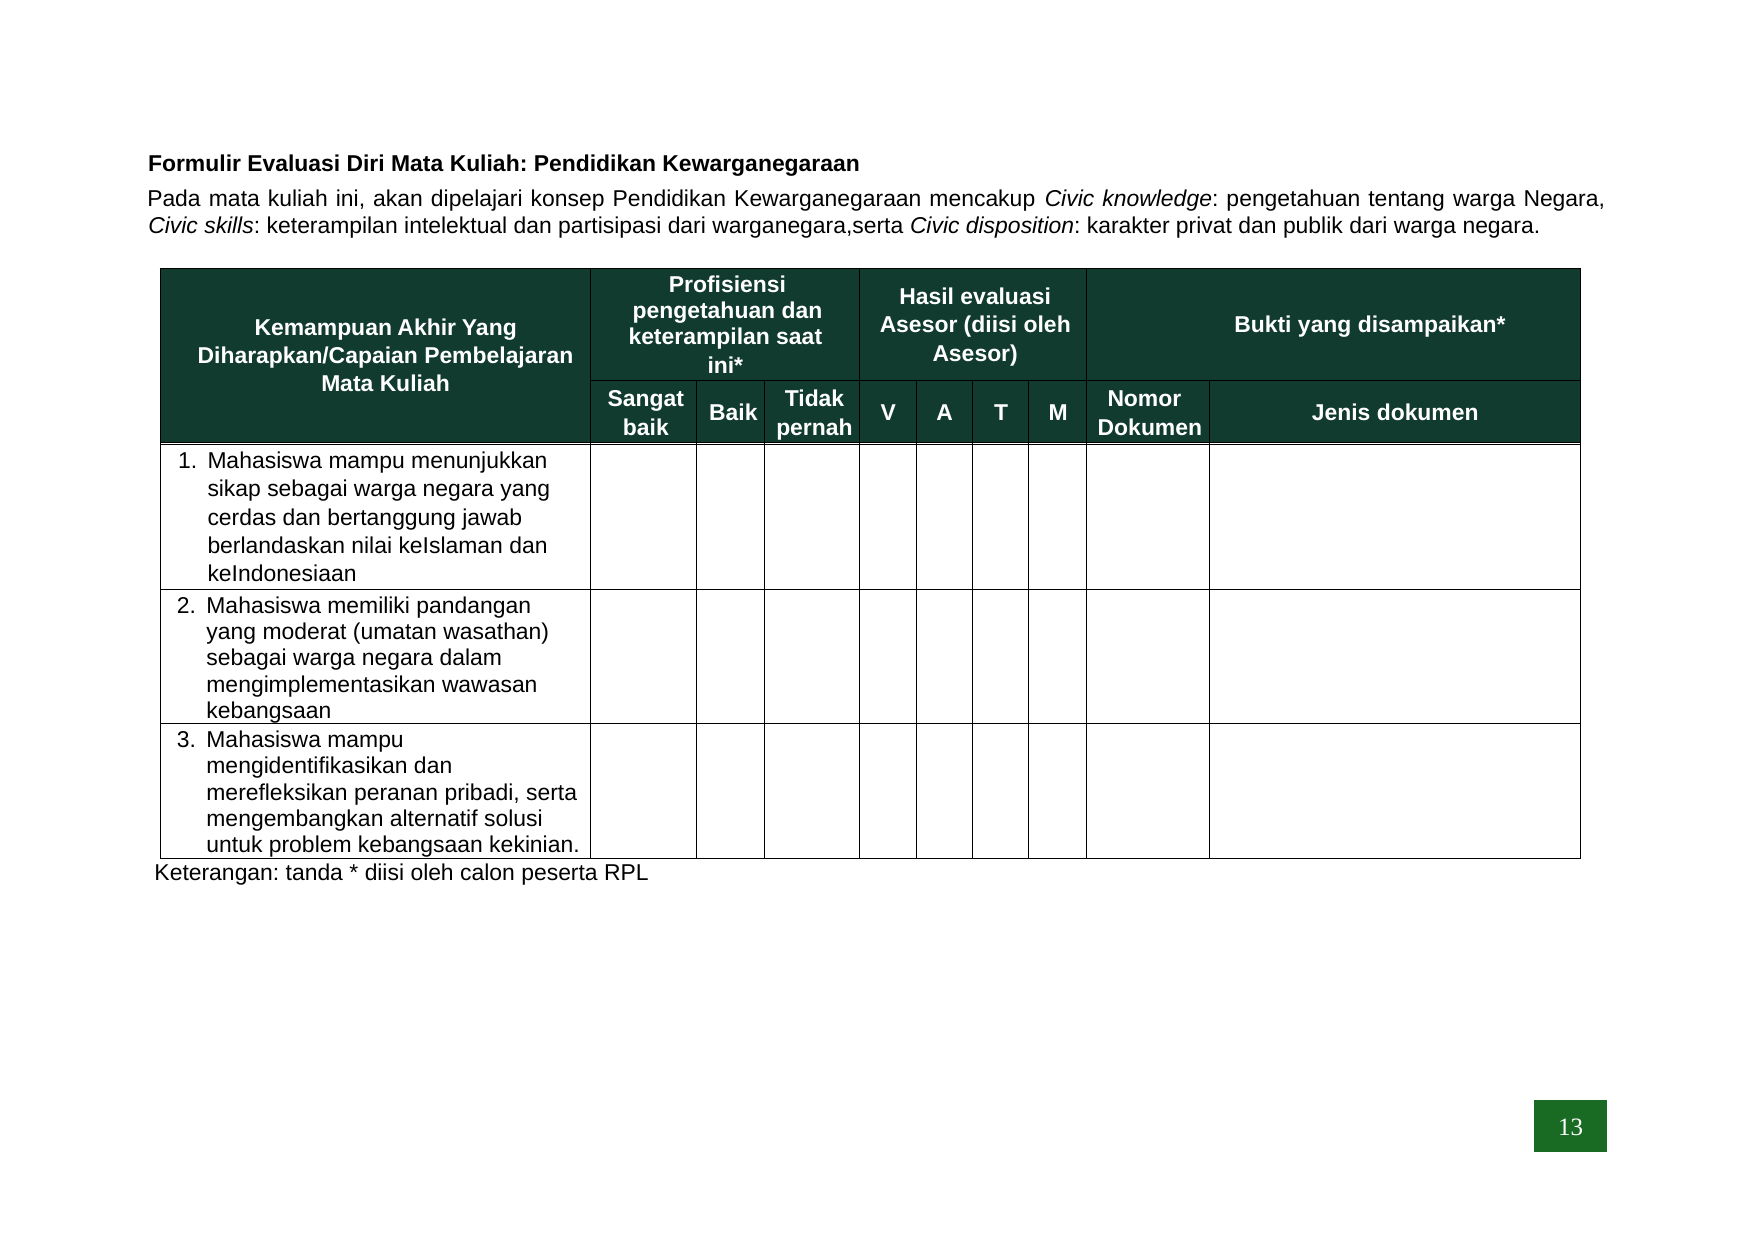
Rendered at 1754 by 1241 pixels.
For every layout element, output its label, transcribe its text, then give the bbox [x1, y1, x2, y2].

table_header Kemampuan Akhir Yang Diharapkan/Capaian Pembelajaran Mata Kuliah [161, 269, 590, 442]
table_cell [1029, 590, 1086, 723]
table_cell [591, 445, 696, 589]
table_cell Mahasiswa mampu menunjukkan sikap sebagai warga negara yang cerdas dan bertanggung jawab berlandaskan nilai keIslaman dan keIndonesiaan [161, 445, 590, 589]
table_cell [973, 590, 1028, 723]
table_cell Mahasiswa memiliki pandangan yang moderat (umatan wasathan) sebagai warga negara dalam mengimplementasikan wawasan kebangsaan [161, 590, 590, 723]
table_cell [1210, 724, 1580, 858]
table_cell [697, 724, 764, 858]
table_cell [860, 724, 916, 858]
table_cell [860, 590, 916, 723]
table_cell [917, 590, 972, 723]
table_header Profisiensi pengetahuan dan keterampilan saat ini* [591, 269, 859, 380]
table_cell [765, 590, 859, 723]
table_cell [765, 445, 859, 589]
table_header [1087, 269, 1209, 380]
table_cell [917, 445, 972, 589]
table_cell [1087, 724, 1209, 858]
table_cell [1029, 724, 1086, 858]
table_cell [1210, 445, 1580, 589]
table_cell T [973, 381, 1028, 442]
table_cell Nomor Dokumen [1087, 381, 1209, 442]
table_cell [1029, 445, 1086, 589]
table_cell Sangat baik [591, 381, 696, 442]
text Keterangan: tanda * diisi oleh calon peserta RPL [148, 859, 1607, 885]
table_header Hasil evaluasi Asesor (diisi oleh Asesor) [860, 269, 1086, 380]
table_cell [973, 724, 1028, 858]
subtitle Formulir Evaluasi Diri Mata Kuliah: Pendidikan Kewarganegaraan [148, 150, 1607, 176]
table_cell Jenis dokumen [1210, 381, 1580, 442]
table_cell [860, 445, 916, 589]
table_cell [591, 724, 696, 858]
table_cell A [917, 381, 972, 442]
table_cell M [1029, 381, 1086, 442]
table_header Bukti yang disampaikan* [1209, 269, 1580, 380]
table_cell [1210, 590, 1580, 723]
table_cell [917, 724, 972, 858]
table_cell V [860, 381, 916, 442]
table_cell Tidak pernah [765, 381, 859, 442]
table_cell [973, 445, 1028, 589]
table_cell [1087, 590, 1209, 723]
table_cell [697, 590, 764, 723]
table_cell [697, 445, 764, 589]
table_cell Baik [697, 381, 764, 442]
table_cell Mahasiswa mampu mengidentifikasikan dan merefleksikan peranan pribadi, serta mengembangkan alternatif solusi untuk problem kebangsaan kekinian. [161, 724, 590, 858]
text Pada mata kuliah ini, akan dipelajari konsep Pendidikan Kewarganegaraan mencakup Civic knowledge: pengetahuan tentang warga Negara, Civic skills: keterampilan intelektual dan partisipasi dari warganegara,serta Civic disposition: karakter privat dan publik dari warga negara. [147, 185, 1605, 239]
table_cell [591, 590, 696, 723]
table_cell [765, 724, 859, 858]
table_cell [1087, 445, 1209, 589]
